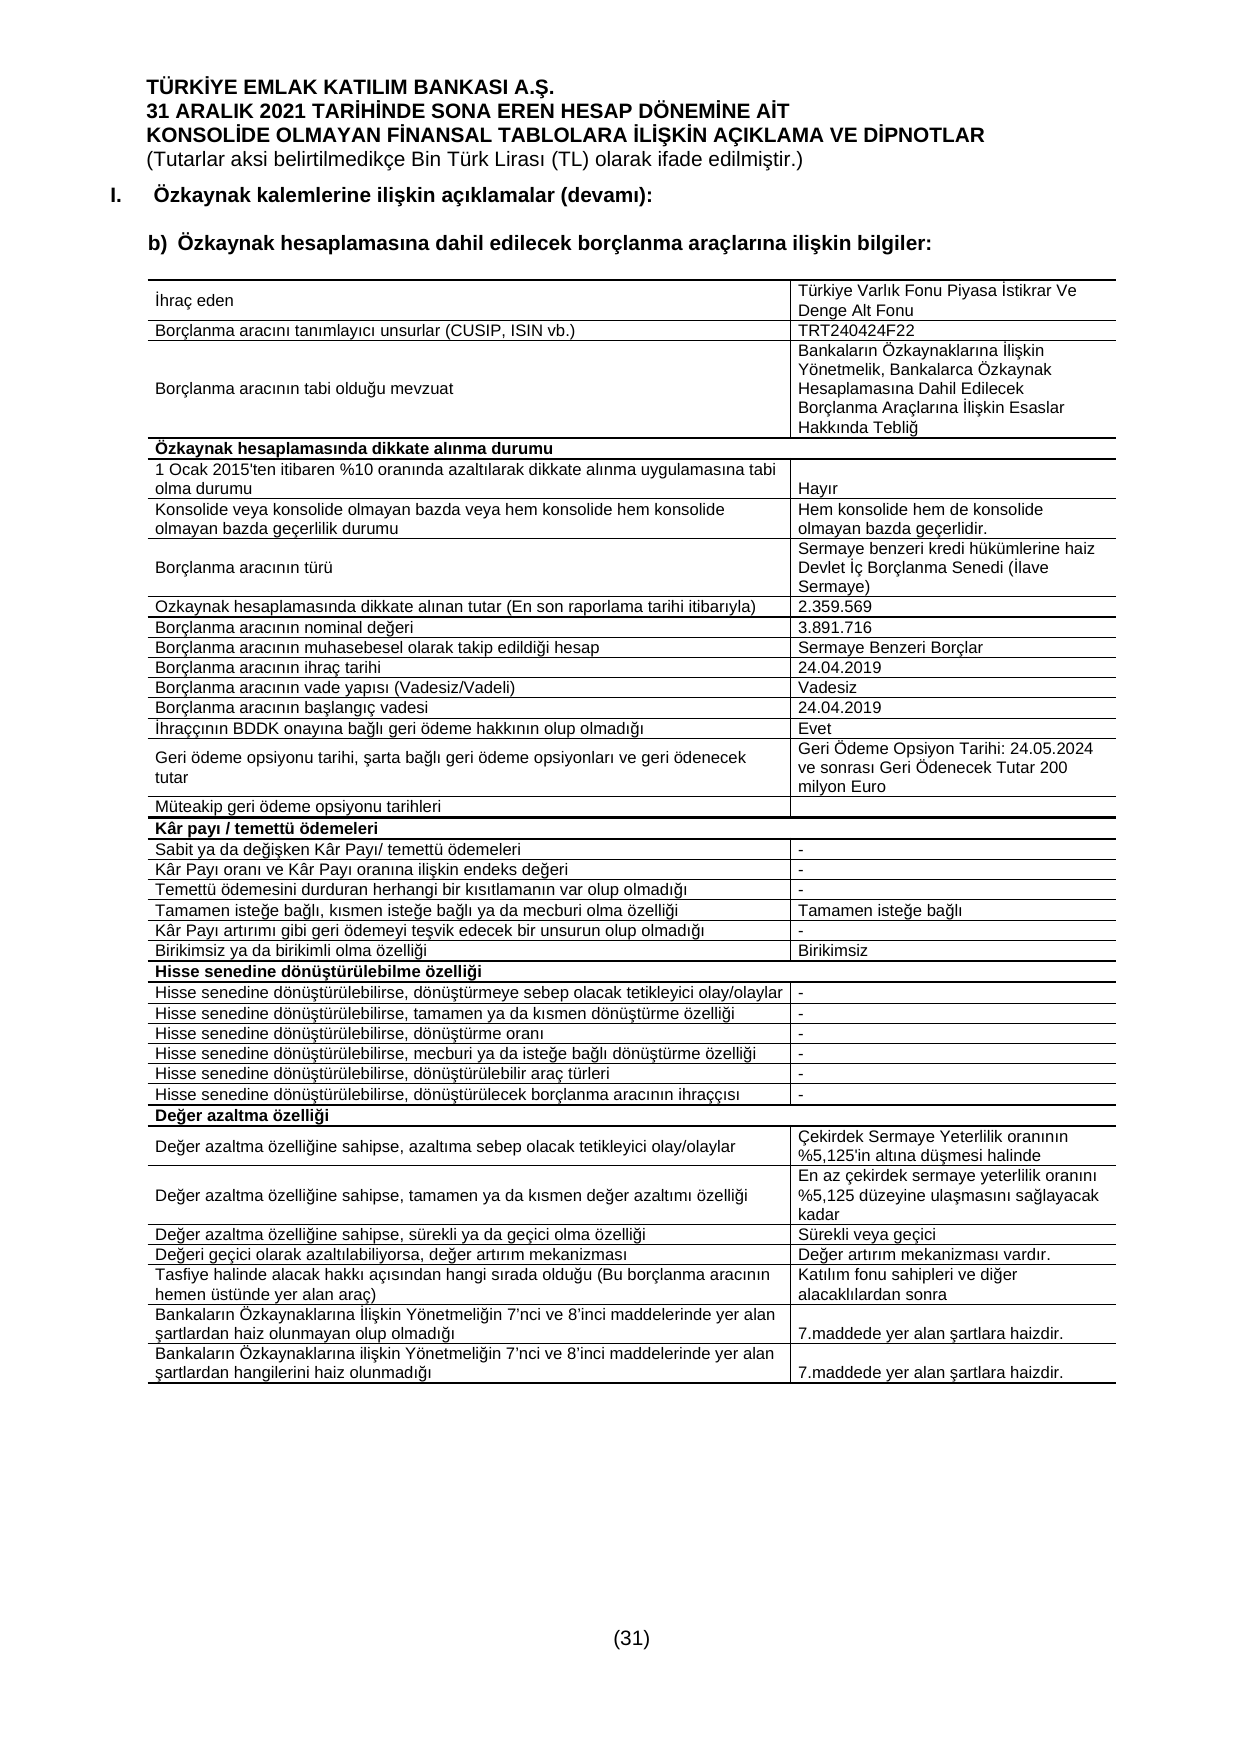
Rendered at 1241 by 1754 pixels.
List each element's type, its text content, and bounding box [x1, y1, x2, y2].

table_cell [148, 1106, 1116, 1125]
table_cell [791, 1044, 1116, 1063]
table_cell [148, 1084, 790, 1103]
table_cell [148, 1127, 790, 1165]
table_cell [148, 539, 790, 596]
text b) Özkaynak hesaplamasına dahil edilecek borçlanma araçlarına ilişkin bilgiler: [148, 231, 1116, 255]
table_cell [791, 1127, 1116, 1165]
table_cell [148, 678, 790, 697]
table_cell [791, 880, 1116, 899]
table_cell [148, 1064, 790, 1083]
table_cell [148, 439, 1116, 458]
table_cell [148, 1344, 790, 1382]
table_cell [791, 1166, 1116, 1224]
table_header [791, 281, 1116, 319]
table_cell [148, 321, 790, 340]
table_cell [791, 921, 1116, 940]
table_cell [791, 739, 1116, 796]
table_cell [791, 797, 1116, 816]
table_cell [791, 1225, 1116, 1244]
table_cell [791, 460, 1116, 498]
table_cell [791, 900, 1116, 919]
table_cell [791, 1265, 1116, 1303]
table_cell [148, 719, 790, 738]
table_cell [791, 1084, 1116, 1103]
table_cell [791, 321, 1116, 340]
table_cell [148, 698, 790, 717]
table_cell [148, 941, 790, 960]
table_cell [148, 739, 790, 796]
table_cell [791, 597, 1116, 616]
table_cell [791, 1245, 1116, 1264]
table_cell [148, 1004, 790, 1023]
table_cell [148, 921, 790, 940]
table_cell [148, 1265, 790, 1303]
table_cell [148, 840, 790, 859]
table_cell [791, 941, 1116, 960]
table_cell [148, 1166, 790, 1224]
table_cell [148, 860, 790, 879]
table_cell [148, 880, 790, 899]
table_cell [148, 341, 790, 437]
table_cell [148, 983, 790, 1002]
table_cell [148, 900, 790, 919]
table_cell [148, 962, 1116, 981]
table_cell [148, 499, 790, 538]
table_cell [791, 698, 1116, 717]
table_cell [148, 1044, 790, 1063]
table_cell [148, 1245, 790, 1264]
list Özkaynak kalemlerine ilişkin açıklamalar (devamı): [110, 183, 1116, 207]
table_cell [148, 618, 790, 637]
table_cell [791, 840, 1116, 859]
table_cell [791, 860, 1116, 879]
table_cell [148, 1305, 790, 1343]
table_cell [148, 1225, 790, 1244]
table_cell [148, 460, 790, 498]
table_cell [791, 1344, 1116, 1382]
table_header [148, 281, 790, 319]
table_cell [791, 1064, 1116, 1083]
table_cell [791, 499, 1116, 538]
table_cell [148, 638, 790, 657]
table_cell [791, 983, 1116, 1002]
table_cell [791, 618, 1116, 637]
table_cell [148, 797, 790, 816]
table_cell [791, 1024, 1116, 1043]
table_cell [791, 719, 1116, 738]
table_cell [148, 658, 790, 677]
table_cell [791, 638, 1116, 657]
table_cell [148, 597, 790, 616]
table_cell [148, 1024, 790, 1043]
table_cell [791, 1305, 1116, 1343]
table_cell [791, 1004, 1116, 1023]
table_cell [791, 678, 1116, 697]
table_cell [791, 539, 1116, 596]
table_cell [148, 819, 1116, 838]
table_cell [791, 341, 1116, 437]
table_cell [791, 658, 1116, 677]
